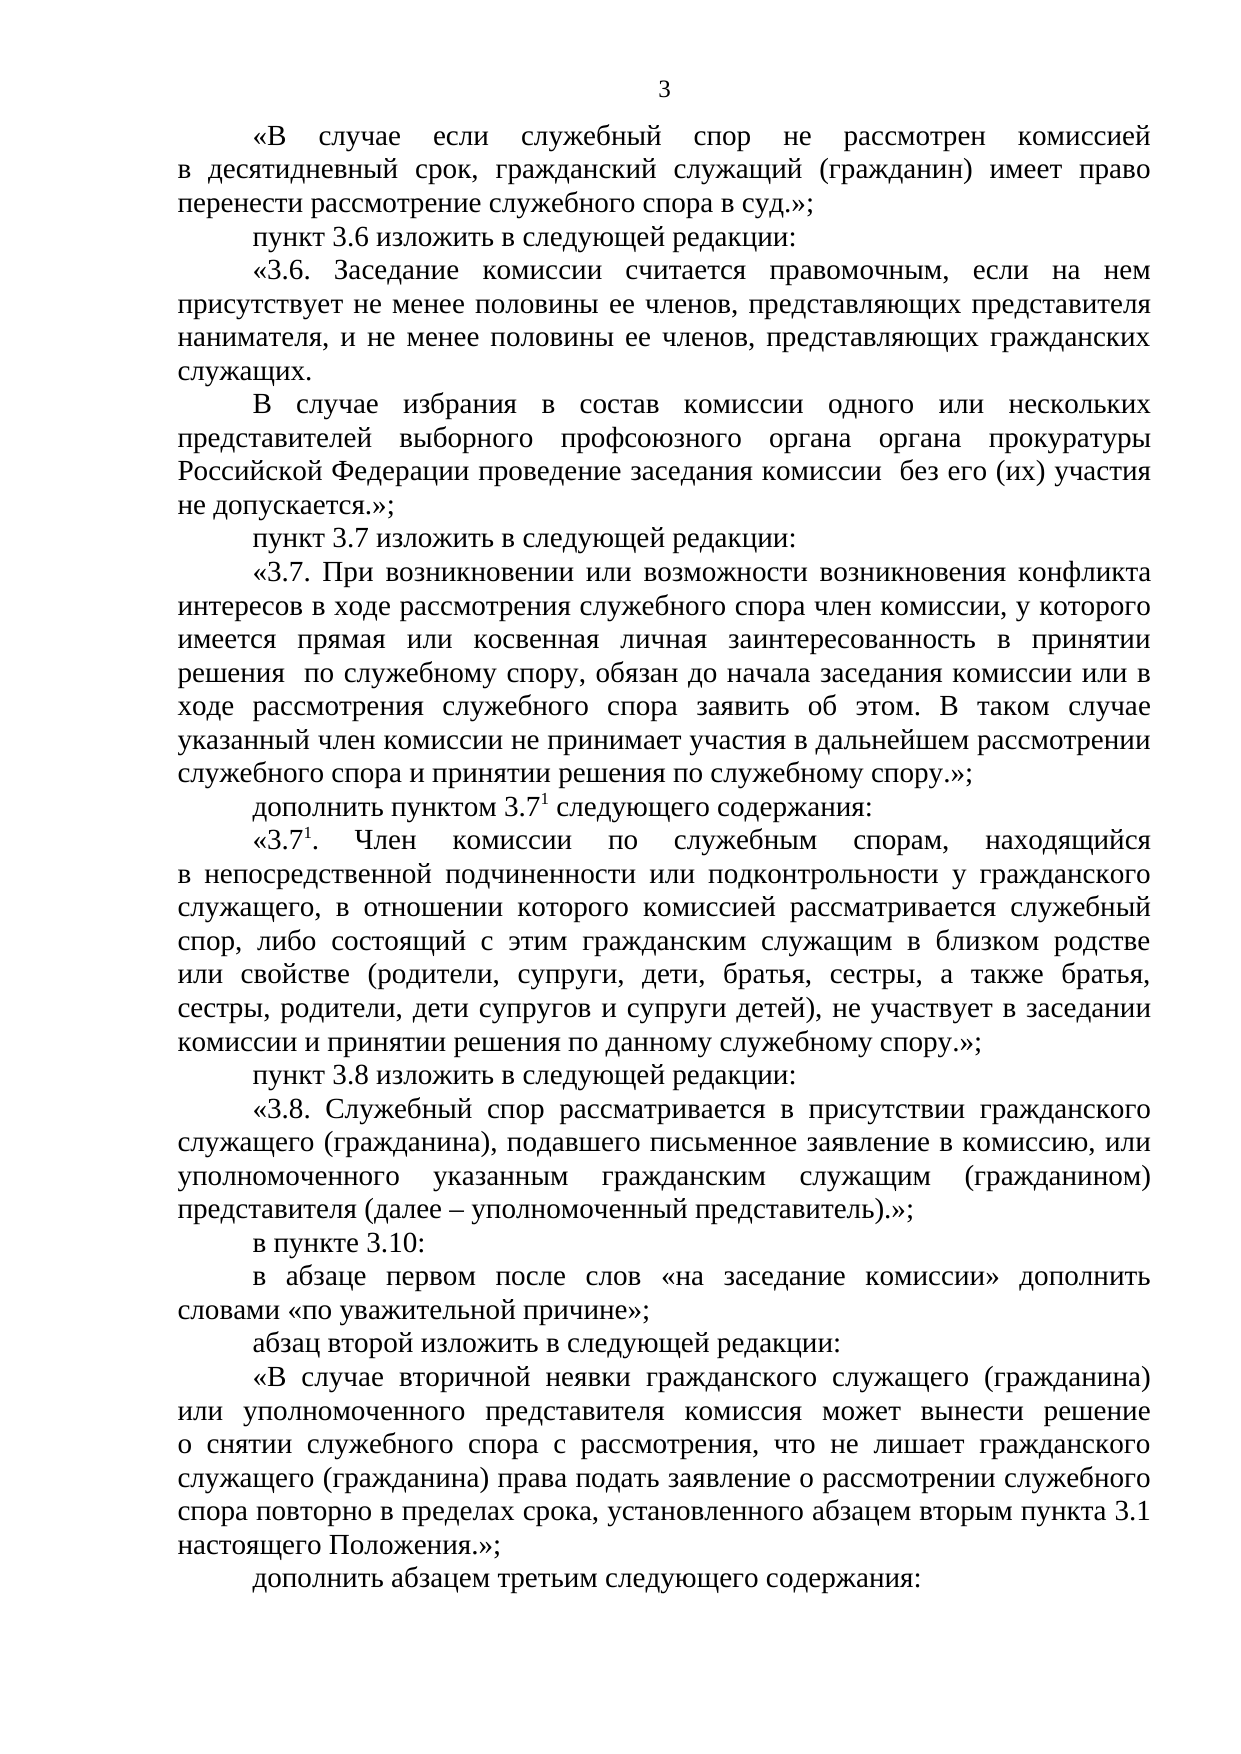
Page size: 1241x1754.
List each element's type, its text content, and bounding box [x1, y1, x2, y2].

text дополнить абзацем третьим следующего содержания: [177, 1560, 1152, 1594]
text абзац второй изложить в следующей редакции: [177, 1326, 1152, 1359]
text «В случае если служебный спор не рассмотрен комиссией в десятидневный срок, гражданский служащий (гражданин) имеет право перенести рассмотрение служебного спора в суд.»; [177, 118, 1152, 219]
text в пункте 3.10: [177, 1225, 1152, 1258]
text «3.7. При возникновении или возможности возникновения конфликта интересов в ходе рассмотрения служебного спора член комиссии, у которого имеется прямая или косвенная личная заинтересованность в принятии решения по служебному спору, обязан до начала заседания комиссии или в ходе рассмотрения служебного спора заявить об этом. В таком случае указанный член комиссии не принимает участия в дальнейшем рассмотрении служебного спора и принятии решения по служебному спору.»; [177, 554, 1152, 789]
text В случае избрания в состав комиссии одного или нескольких представителей выборного профсоюзного органа органа прокуратуры Российской Федерации проведение заседания комиссии без его (их) участия не допускается.»; [177, 386, 1152, 521]
text пункт 3.7 изложить в следующей редакции: [177, 521, 1152, 554]
text пункт 3.6 изложить в следующей редакции: [177, 219, 1152, 252]
text дополнить пунктом 3.71 следующего содержания: [177, 789, 1152, 822]
text «3.8. Служебный спор рассматривается в присутствии гражданского служащего (гражданина), подавшего письменное заявление в комиссию, или уполномоченного указанным гражданским служащим (гражданином) представителя (далее – уполномоченный представитель).»; [177, 1091, 1152, 1225]
text «В случае вторичной неявки гражданского служащего (гражданина) или уполномоченного представителя комиссия может вынести решение о снятии служебного спора с рассмотрения, что не лишает гражданского служащего (гражданина) права подать заявление о рассмотрении служебного спора повторно в пределах срока, установленного абзацем вторым пункта 3.1 настоящего Положения.»; [177, 1359, 1152, 1560]
text в абзаце первом после слов «на заседание комиссии» дополнить словами «по уважительной причине»; [177, 1258, 1152, 1326]
text «3.6. Заседание комиссии считается правомочным, если на нем присутствует не менее половины ее членов, представляющих представителя нанимателя, и не менее половины ее членов, представляющих гражданских служащих. [177, 252, 1152, 386]
text «3.71. Член комиссии по служебным спорам, находящийся в непосредственной подчиненности или подконтрольности у гражданского служащего, в отношении которого комиссией рассматривается служебный спор, либо состоящий с этим гражданским служащим в близком родстве или свойстве (родители, супруги, дети, братья, сестры, а также братья, сестры, родители, дети супругов и супруги детей), не участвует в заседании комиссии и принятии решения по данному служебному спору.»; [177, 822, 1152, 1057]
text пункт 3.8 изложить в следующей редакции: [177, 1057, 1152, 1091]
